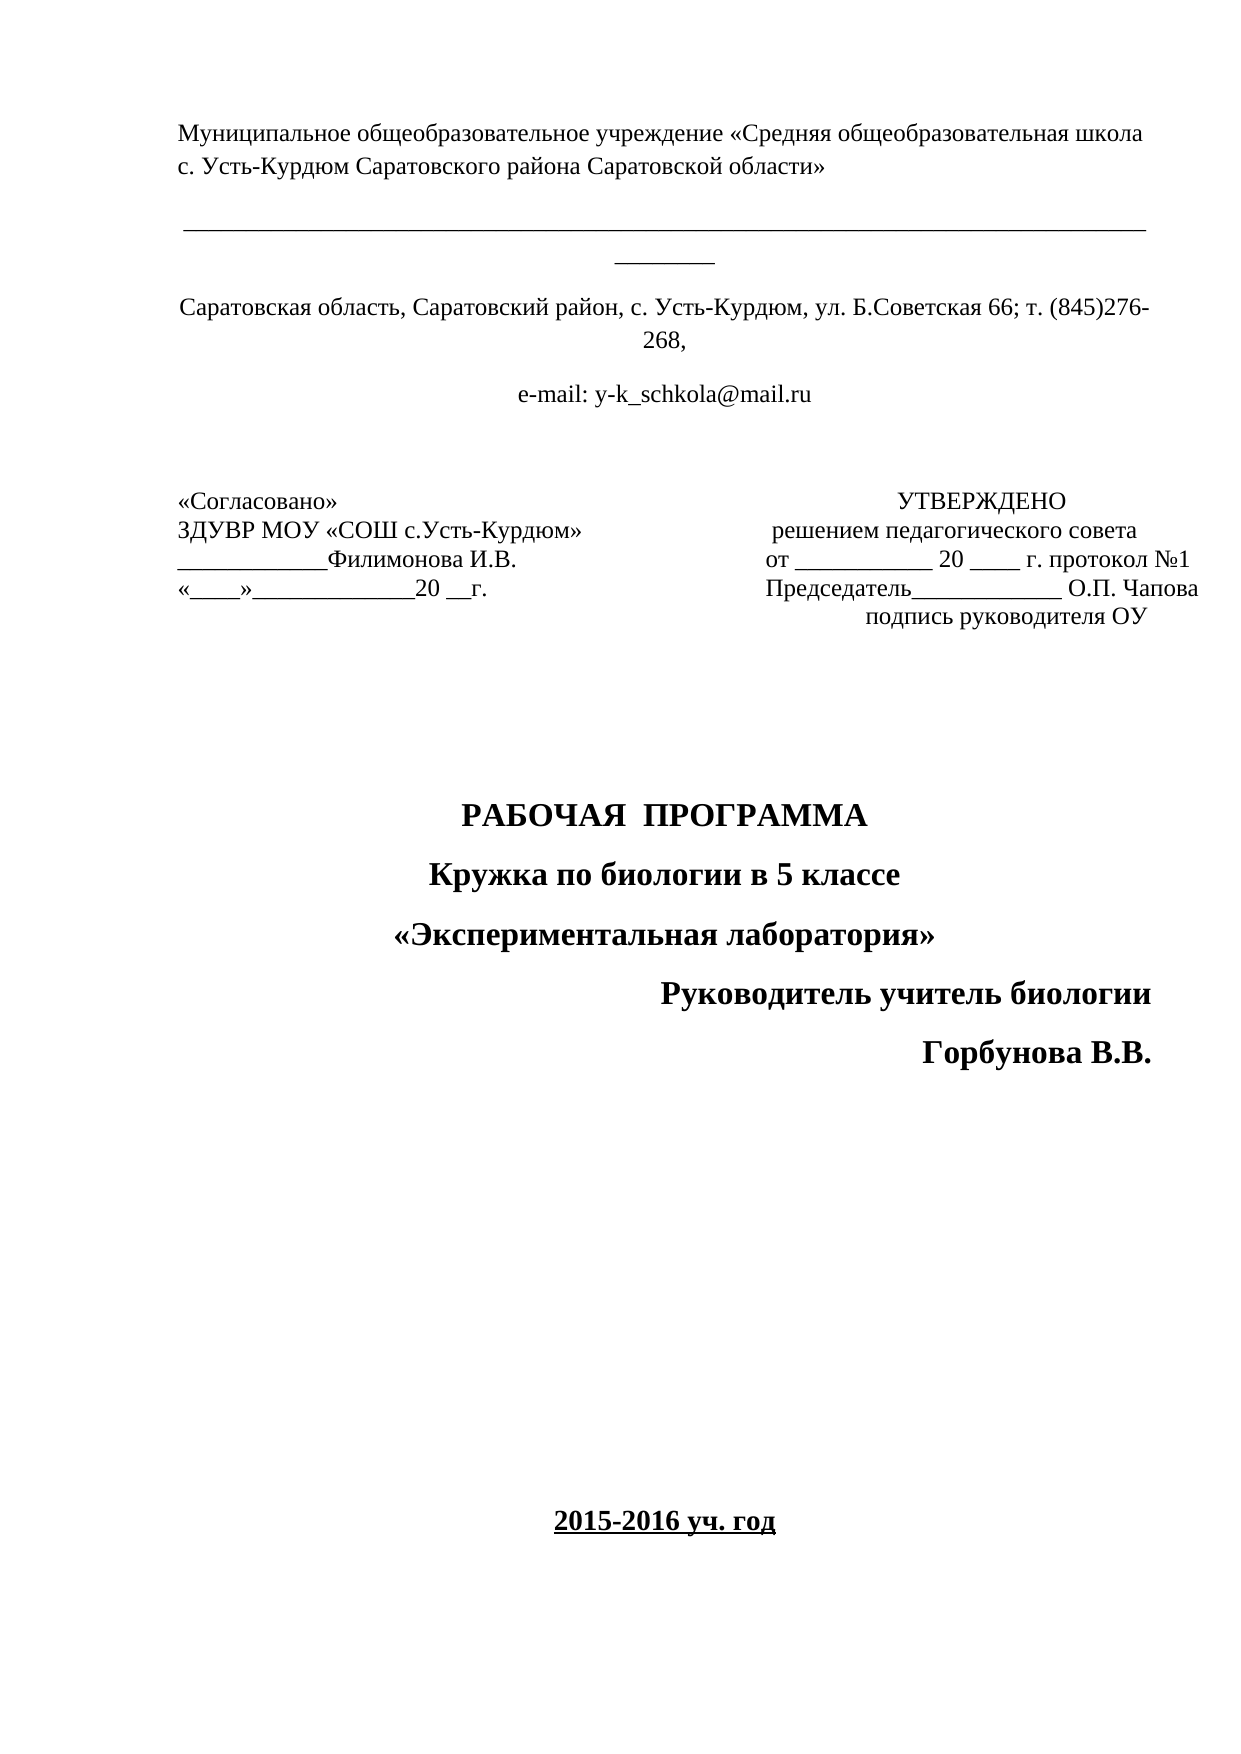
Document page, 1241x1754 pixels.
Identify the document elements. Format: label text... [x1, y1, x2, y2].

text e-mail: y-k_schkola@mail.ru [177, 379, 1152, 407]
text 2015-2016 уч. год [177, 1503, 1152, 1536]
table_header «Согласовано» ЗДУВР МОУ «СОШ с.Усть-Курдюм» ____________Филимонова И.В. «____»_____________20 __г. [166, 486, 679, 688]
text Кружка по биологии в 5 классе [177, 854, 1152, 893]
text _____________________________________________________________________________________ [177, 205, 1152, 267]
text Саратовская область, Саратовский район, с. Усть-Курдюм, ул. Б.Советская 66; т. (845)276-268, [177, 292, 1152, 354]
text «Экспериментальная лаборатория» [177, 914, 1152, 952]
text Муниципальное общеобразовательное учреждение «Средняя общеобразовательная школа с. Усть-Курдюм Саратовского района Саратовской области» [177, 118, 1152, 180]
text РАБОЧАЯ ПРОГРАММА [177, 795, 1152, 834]
table_header УТВЕРЖДЕНО решением педагогического совета от ___________ 20 ____ г. протокол №1 Председатель____________ О.П. Чапова подпись руководителя ОУ [679, 486, 1240, 688]
text Горбунова В.В. [177, 1032, 1152, 1070]
text Руководитель учитель биологии [177, 973, 1152, 1011]
